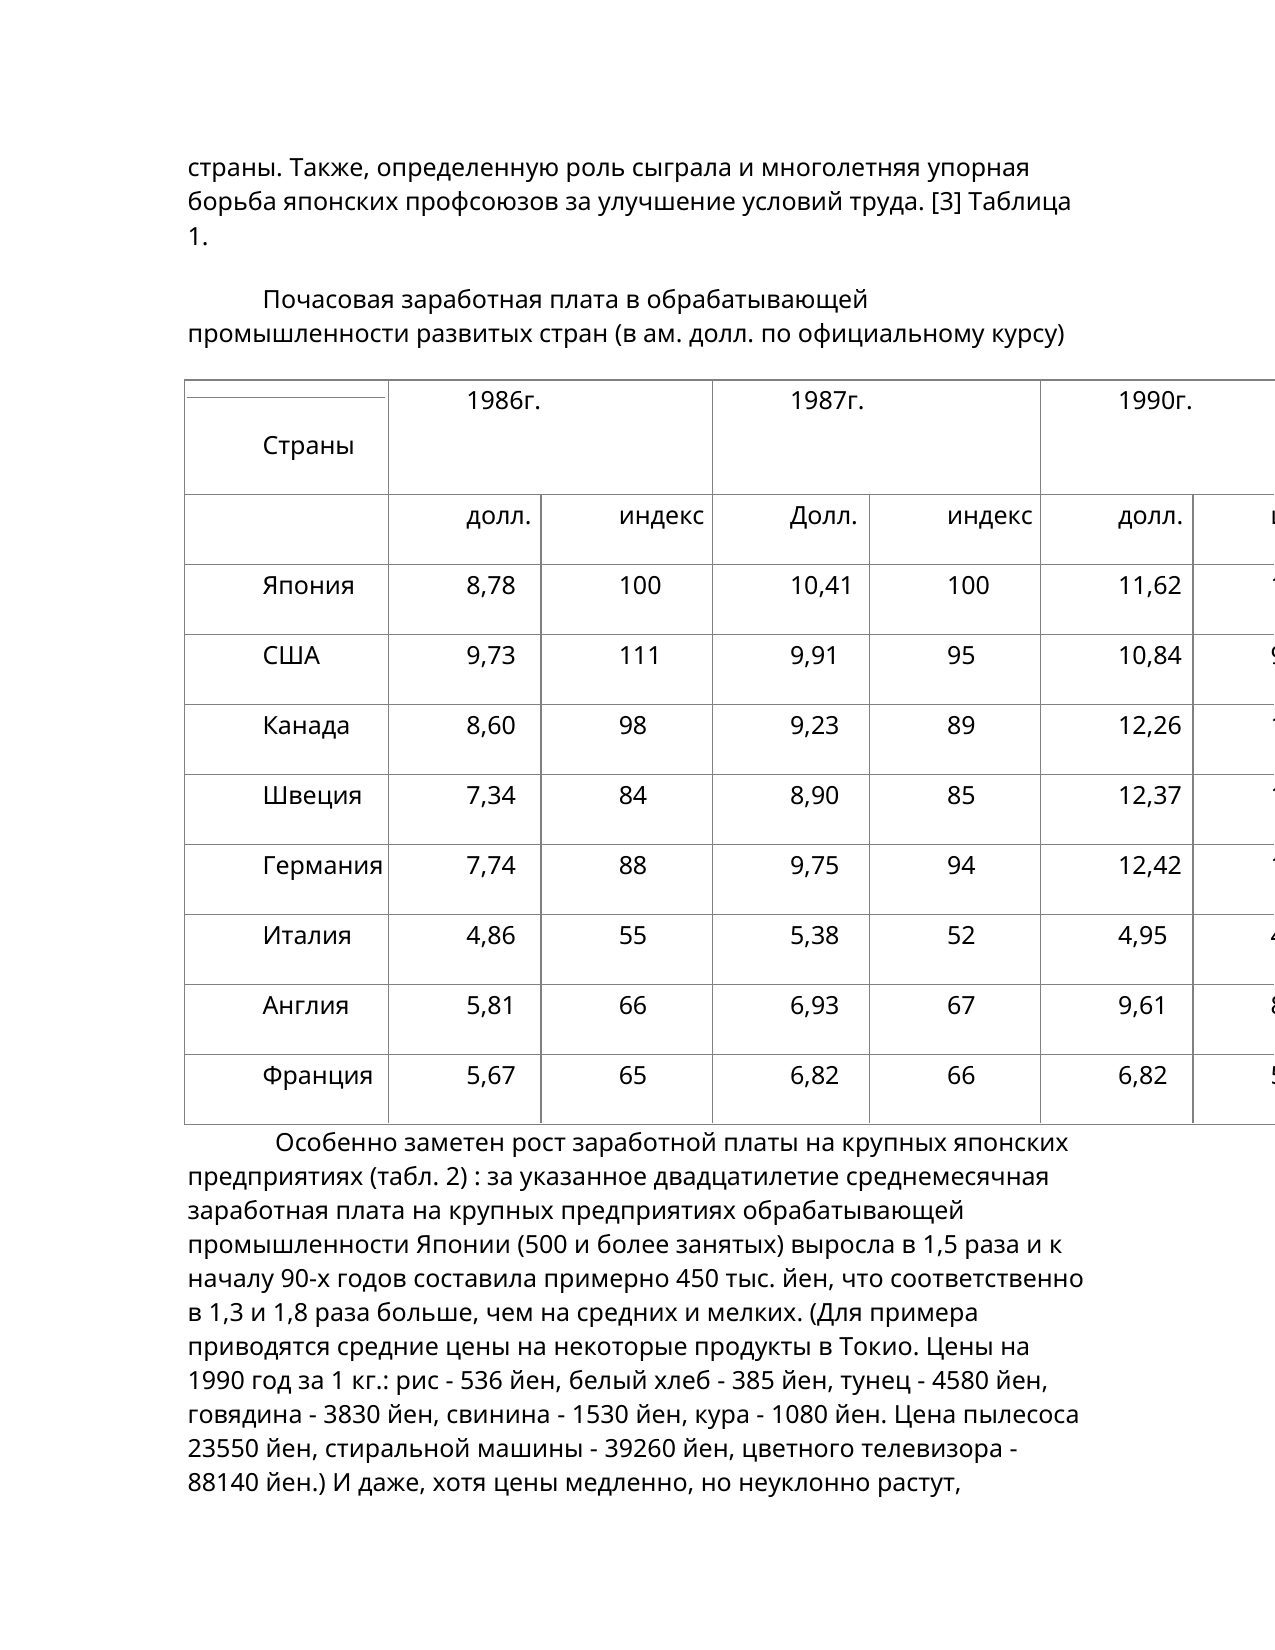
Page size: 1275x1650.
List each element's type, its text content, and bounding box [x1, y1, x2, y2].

table_cell 8,78 [389, 565, 540, 634]
table_cell 105 [1194, 704, 1275, 774]
table_cell 10,41 [713, 565, 869, 634]
table_cell 9,23 [713, 705, 869, 774]
table_header Страны [185, 381, 388, 494]
table_cell 111 [542, 635, 712, 704]
table_cell Франция [185, 1055, 388, 1124]
table_cell 6,93 [713, 985, 869, 1054]
table_cell 9,75 [713, 845, 869, 914]
table_cell 5,81 [389, 985, 540, 1054]
table_cell 6,82 [1040, 1055, 1192, 1124]
table_cell 84 [542, 775, 712, 844]
text Почасовая заработная плата в обрабатывающей промышленности развитых стран (в ам. долл. по официальному курсу) [187, 282, 1087, 350]
table_cell 8,90 [713, 775, 869, 844]
table_cell Швеция [185, 775, 388, 844]
table_cell Италия [185, 915, 388, 984]
table_cell 83 [1194, 984, 1275, 1054]
table_cell 85 [870, 775, 1040, 844]
table_cell 4,86 [389, 915, 540, 984]
table_cell 59 [1193, 1054, 1275, 1124]
table_cell 95 [870, 635, 1040, 704]
table_header 1987г. [713, 381, 1040, 494]
table_cell 9,73 [389, 635, 540, 704]
table_cell Германия [185, 845, 388, 914]
table_cell 106 [1194, 774, 1275, 844]
table_cell 12,26 [1041, 705, 1192, 774]
table_cell Япония [185, 565, 388, 634]
table_cell 107 [1194, 844, 1275, 914]
table_cell 98 [542, 705, 712, 774]
table_cell 4,95 [1041, 915, 1192, 984]
table_cell 8,60 [389, 705, 540, 774]
table_cell 43 [1194, 914, 1275, 984]
table_cell 66 [542, 985, 712, 1054]
table_cell [185, 495, 388, 564]
table_cell 52 [870, 915, 1040, 984]
table_cell 6,82 [712, 1055, 869, 1124]
table_header 1990г. [1041, 381, 1275, 494]
table_cell 11,62 [1041, 565, 1192, 634]
table_cell 7,34 [389, 775, 540, 844]
table_cell 9,61 [1041, 985, 1192, 1054]
table_cell индекс [542, 495, 712, 564]
table_cell 88 [542, 845, 712, 914]
table_cell Англия [185, 985, 388, 1054]
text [187, 150, 1087, 252]
table_header 1986г. [389, 381, 712, 494]
table_cell 100 [1194, 564, 1275, 634]
table_cell 94 [870, 845, 1040, 914]
table_cell 65 [541, 1055, 712, 1124]
table_cell 9,91 [713, 635, 869, 704]
table_cell индекс [1194, 494, 1275, 564]
table_cell индекс [870, 495, 1040, 564]
table_cell 55 [542, 915, 712, 984]
table_cell 89 [870, 705, 1040, 774]
table_cell 93 [1194, 634, 1275, 704]
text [187, 1125, 1087, 1499]
table_cell Долл. [713, 495, 869, 564]
table_cell 12,42 [1041, 845, 1192, 914]
table_cell 5,67 [388, 1055, 541, 1124]
table_cell 67 [870, 985, 1040, 1054]
table_cell 7,74 [389, 845, 540, 914]
table_cell 100 [870, 565, 1040, 634]
table_cell 5,38 [713, 915, 869, 984]
table_cell долл. [1041, 495, 1192, 564]
table_cell Канада [185, 705, 388, 774]
table_cell 66 [869, 1055, 1040, 1124]
table_cell 12,37 [1041, 775, 1192, 844]
table_cell 100 [542, 565, 712, 634]
table_cell США [185, 635, 388, 704]
table_cell долл. [389, 495, 540, 564]
table_cell 10,84 [1041, 635, 1192, 704]
